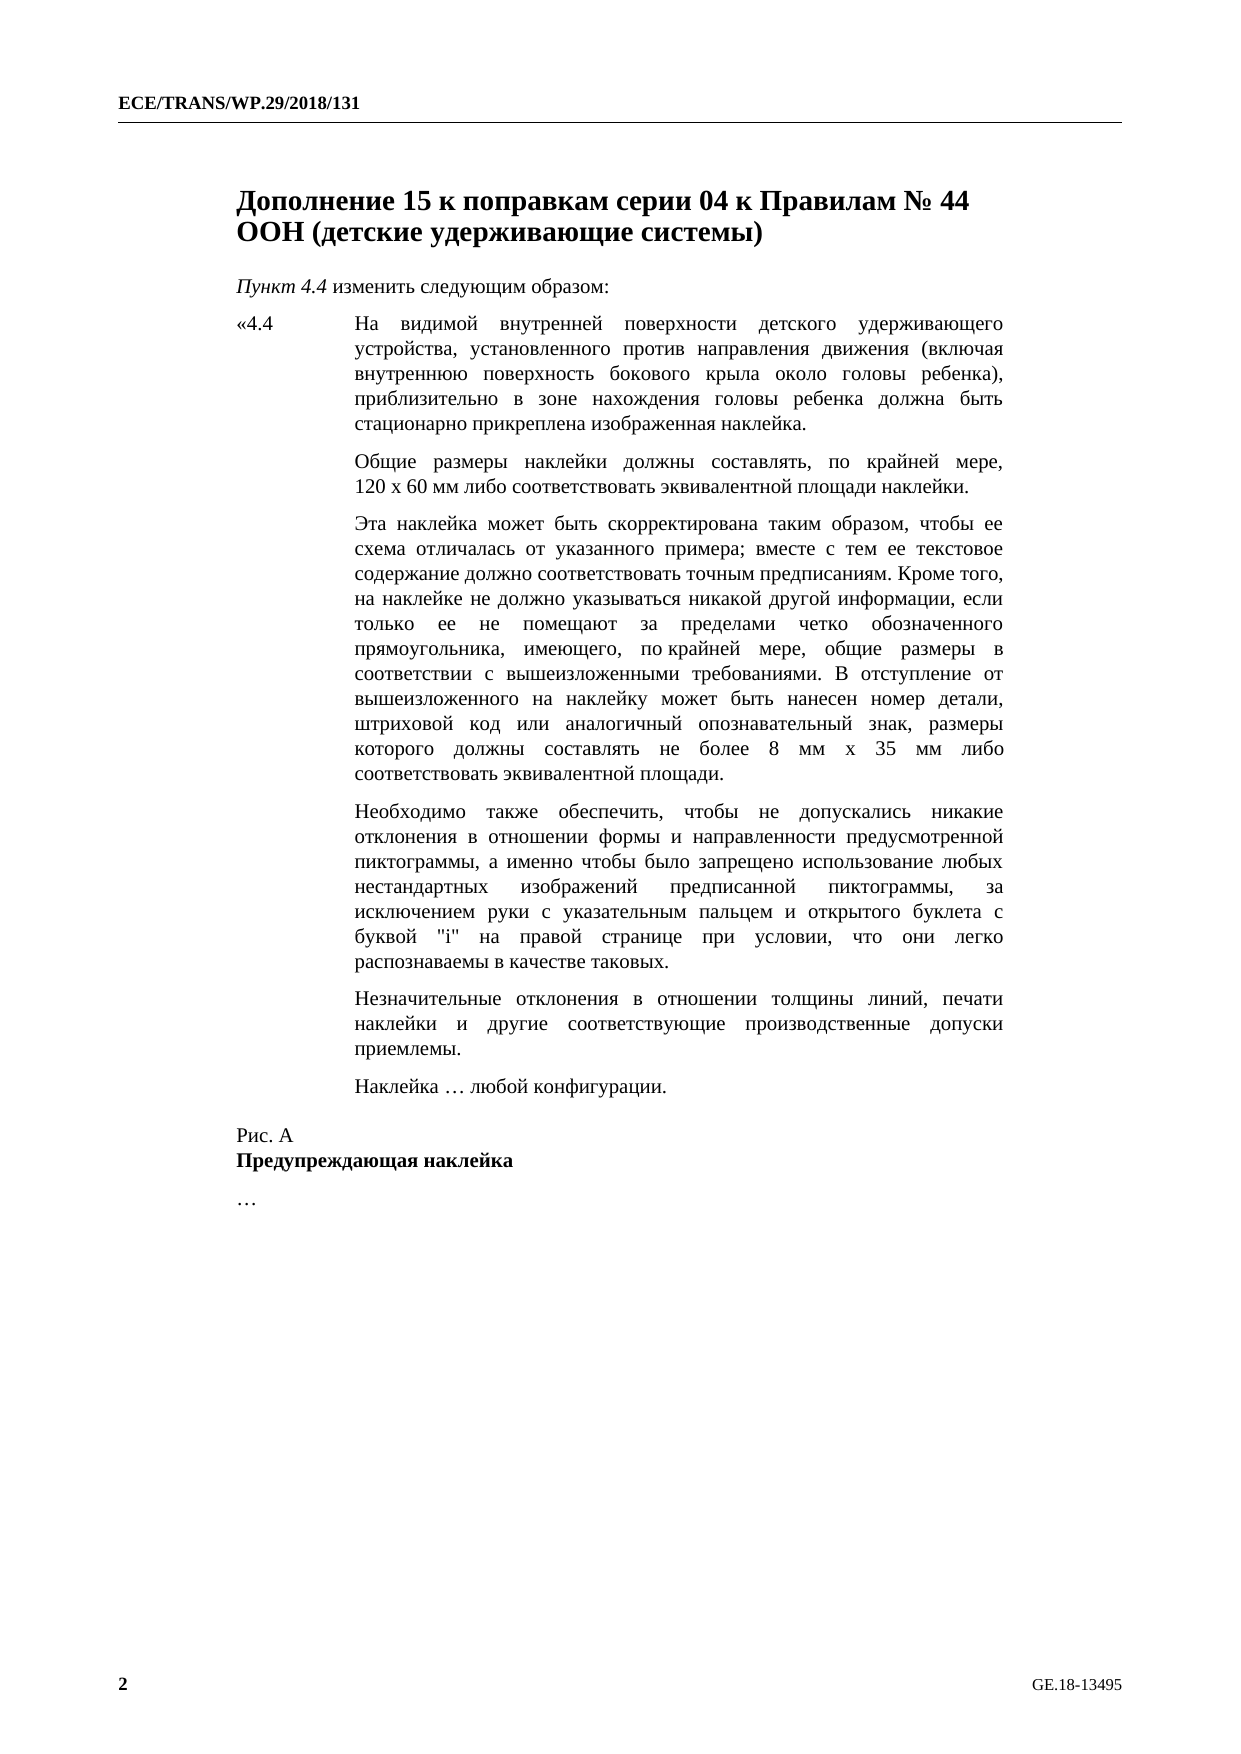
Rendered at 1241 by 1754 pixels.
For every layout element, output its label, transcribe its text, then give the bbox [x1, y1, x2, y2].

text Незначительные отклонения в отношении толщины линий, печати наклейки и другие соответствующие производственные допуски приемлемы. [236, 985, 1004, 1060]
text Пункт 4.4 изменить следующим образом: [236, 273, 1004, 298]
text Наклейка … любой конфигурации. [236, 1073, 1004, 1098]
text «4.4 На видимой внутренней поверхности детского удерживающего устройства, установленного против направления движения (включая внутреннюю поверхность бокового крыла около головы ребенка), приблизительно в зоне нахождения головы ребенка должна быть стационарно прикреплена изображенная наклейка. [236, 310, 1004, 435]
text Дополнение 15 к поправкам серии 04 к Правилам № 44 ООН (детские удерживающие системы) [118, 185, 1004, 248]
text … [236, 1185, 1004, 1210]
text Рис. A Предупреждающая наклейка [118, 1123, 1004, 1173]
text Эта наклейка может быть скорректирована таким образом, чтобы ее схема отличалась от указанного примера; вместе с тем ее текстовое содержание должно соответствовать точным предписаниям. Кроме того, на наклейке не должно указываться никакой другой информации, если только ее не помещают за пределами четко обозначенного прямоугольника, имеющего, по крайней мере, общие размеры в соответствии с вышеизложенными требованиями. В отступление от вышеизложенного на наклейку может быть нанесен номер детали, штриховой код или аналогичный опознавательный знак, размеры которого должны составлять не более 8 мм x 35 мм либо соответствовать эквивалентной площади. [236, 510, 1004, 785]
text Необходимо также обеспечить, чтобы не допускались никакие отклонения в отношении формы и направленности предусмотренной пиктограммы, а именно чтобы было запрещено использование любых нестандартных изображений предписанной пиктограммы, за исключением руки с указательным пальцем и открытого буклета с буквой "i" на правой странице при условии, что они легко распознаваемы в качестве таковых. [236, 798, 1004, 973]
text Общие размеры наклейки должны составлять, по крайней мере, 120 х 60 мм либо соответствовать эквивалентной площади наклейки. [236, 448, 1004, 498]
